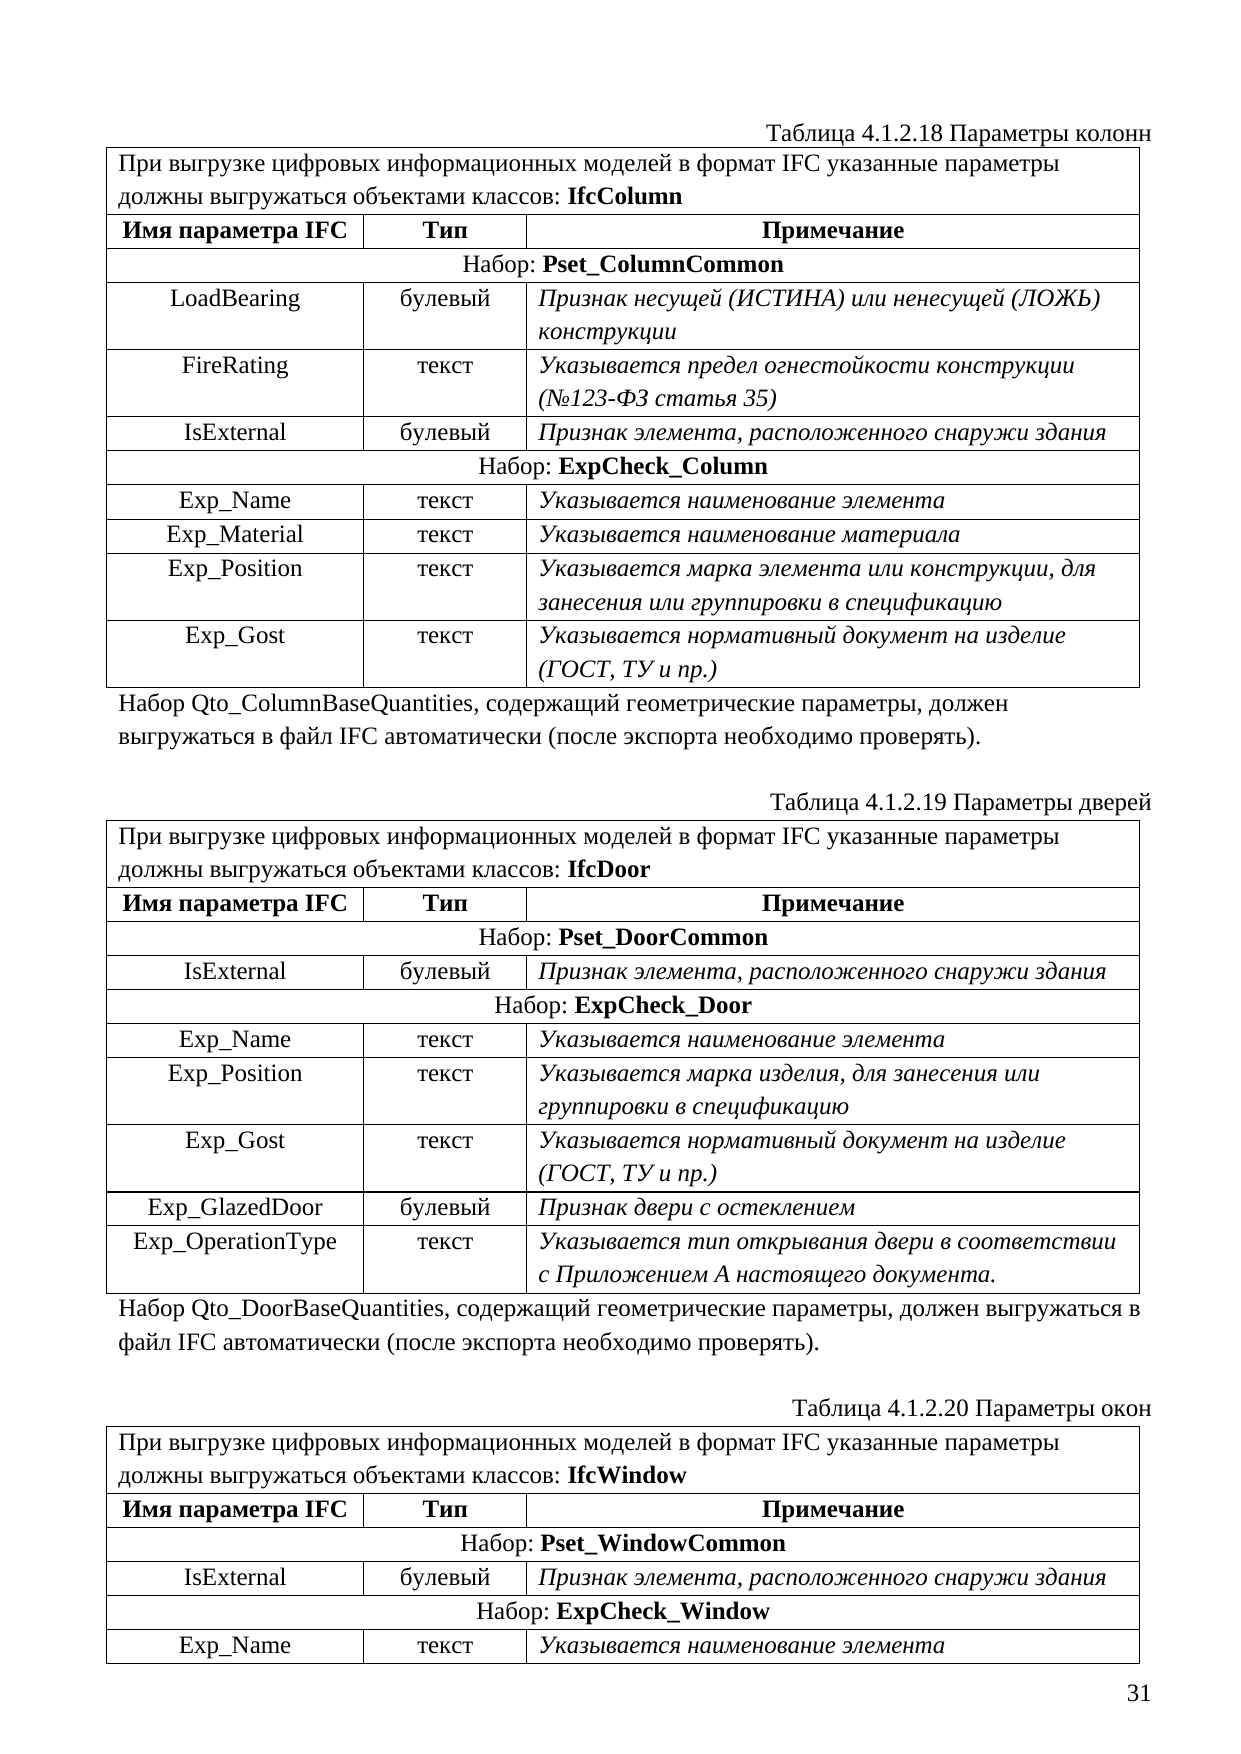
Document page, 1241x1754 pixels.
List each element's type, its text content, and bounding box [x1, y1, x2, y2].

table_cell Указывается наименование элемента [527, 1630, 1139, 1663]
table_cell Набор: ExpCheck_Column [107, 451, 1139, 484]
table_cell Указывается наименование элемента [527, 1024, 1139, 1057]
table_cell LoadBearing [107, 283, 363, 349]
table_cell Имя параметра IFC [107, 888, 363, 921]
table_cell булевый [364, 283, 526, 349]
table_header При выгрузке цифровых информационных моделей в формат IFC указанные параметры должны выгружаться объектами классов: IfcWindow [107, 1427, 1139, 1493]
table_cell текст [364, 1226, 526, 1292]
table_cell Набор: Pset_WindowCommon [107, 1528, 1139, 1561]
text Набор Qto_ColumnBaseQuantities, содержащий геометрические параметры, должен выгружаться в файл IFC автоматически (после экспорта необходимо проверять). [118, 688, 1152, 749]
table_cell Exp_Name [107, 485, 363, 518]
table_cell IsExternal [107, 417, 363, 450]
table_cell Exp_Gost [107, 1125, 363, 1191]
table_cell Exp_Material [107, 520, 363, 552]
table_cell Примечание [527, 1494, 1139, 1527]
table_cell булевый [364, 1193, 526, 1225]
table_cell Тип [364, 1494, 526, 1527]
table_cell FireRating [107, 350, 363, 416]
table_cell Набор: Pset_DoorCommon [107, 922, 1139, 955]
table_cell булевый [364, 956, 526, 989]
table_cell Указывается предел огнестойкости конструкции (№123-ФЗ статья 35) [527, 350, 1139, 416]
table_cell Указывается нормативный документ на изделие (ГОСТ, ТУ и пр.) [527, 1125, 1139, 1191]
table_cell текст [364, 1125, 526, 1191]
table_cell Exp_Name [107, 1630, 363, 1663]
table_cell Указывается нормативный документ на изделие (ГОСТ, ТУ и пр.) [527, 621, 1139, 687]
table_cell IsExternal [107, 956, 363, 989]
table_cell текст [364, 1630, 526, 1663]
table_cell Тип [364, 888, 526, 921]
text Набор Qto_DoorBaseQuantities, содержащий геометрические параметры, должен выгружаться в файл IFC автоматически (после экспорта необходимо проверять). [118, 1293, 1152, 1355]
table_cell Имя параметра IFC [107, 1494, 363, 1527]
table_cell IsExternal [107, 1562, 363, 1595]
table_cell Exp_Position [107, 1058, 363, 1124]
table_cell Тип [364, 215, 526, 248]
table_cell Признак элемента, расположенного снаружи здания [527, 417, 1139, 450]
table_cell Указывается наименование элемента [527, 485, 1139, 518]
table_header При выгрузке цифровых информационных моделей в формат IFC указанные параметры должны выгружаться объектами классов: IfcDoor [107, 821, 1139, 887]
table_cell текст [364, 1024, 526, 1057]
table_cell Указывается марка элемента или конструкции, для занесения или группировки в спецификацию [527, 554, 1139, 619]
table_header При выгрузке цифровых информационных моделей в формат IFC указанные параметры должны выгружаться объектами классов: IfcColumn [107, 148, 1139, 214]
table_cell Указывается марка изделия, для занесения или группировки в спецификацию [527, 1058, 1139, 1124]
table_cell Набор: ExpCheck_Door [107, 990, 1139, 1023]
table_cell текст [364, 520, 526, 552]
table_cell Набор: ExpCheck_Window [107, 1596, 1139, 1629]
table_cell Примечание [527, 215, 1139, 248]
table_cell Exp_Gost [107, 621, 363, 687]
table_cell Exp_Position [107, 554, 363, 619]
table_cell текст [364, 554, 526, 619]
table_cell Признак элемента, расположенного снаружи здания [527, 956, 1139, 989]
table_cell текст [364, 1058, 526, 1124]
table_cell Указывается тип открывания двери в соответствии с Приложением А настоящего документа. [527, 1226, 1139, 1292]
table_cell Признак элемента, расположенного снаружи здания [527, 1562, 1139, 1595]
table_cell булевый [364, 417, 526, 450]
table_cell Признак несущей (ИСТИНА) или ненесущей (ЛОЖЬ) конструкции [527, 283, 1139, 349]
table_cell Exp_Name [107, 1024, 363, 1057]
table_cell текст [364, 621, 526, 687]
table_cell Набор: Pset_ColumnCommon [107, 249, 1139, 282]
table_cell Указывается наименование материала [527, 520, 1139, 552]
table_cell текст [364, 350, 526, 416]
table_cell Примечание [527, 888, 1139, 921]
table_cell текст [364, 485, 526, 518]
table_cell Exp_GlazedDoor [107, 1193, 363, 1225]
table_cell булевый [364, 1562, 526, 1595]
table_cell Имя параметра IFC [107, 215, 363, 248]
table_cell Признак двери с остеклением [527, 1193, 1139, 1225]
table_cell Exp_OperationType [107, 1226, 363, 1292]
